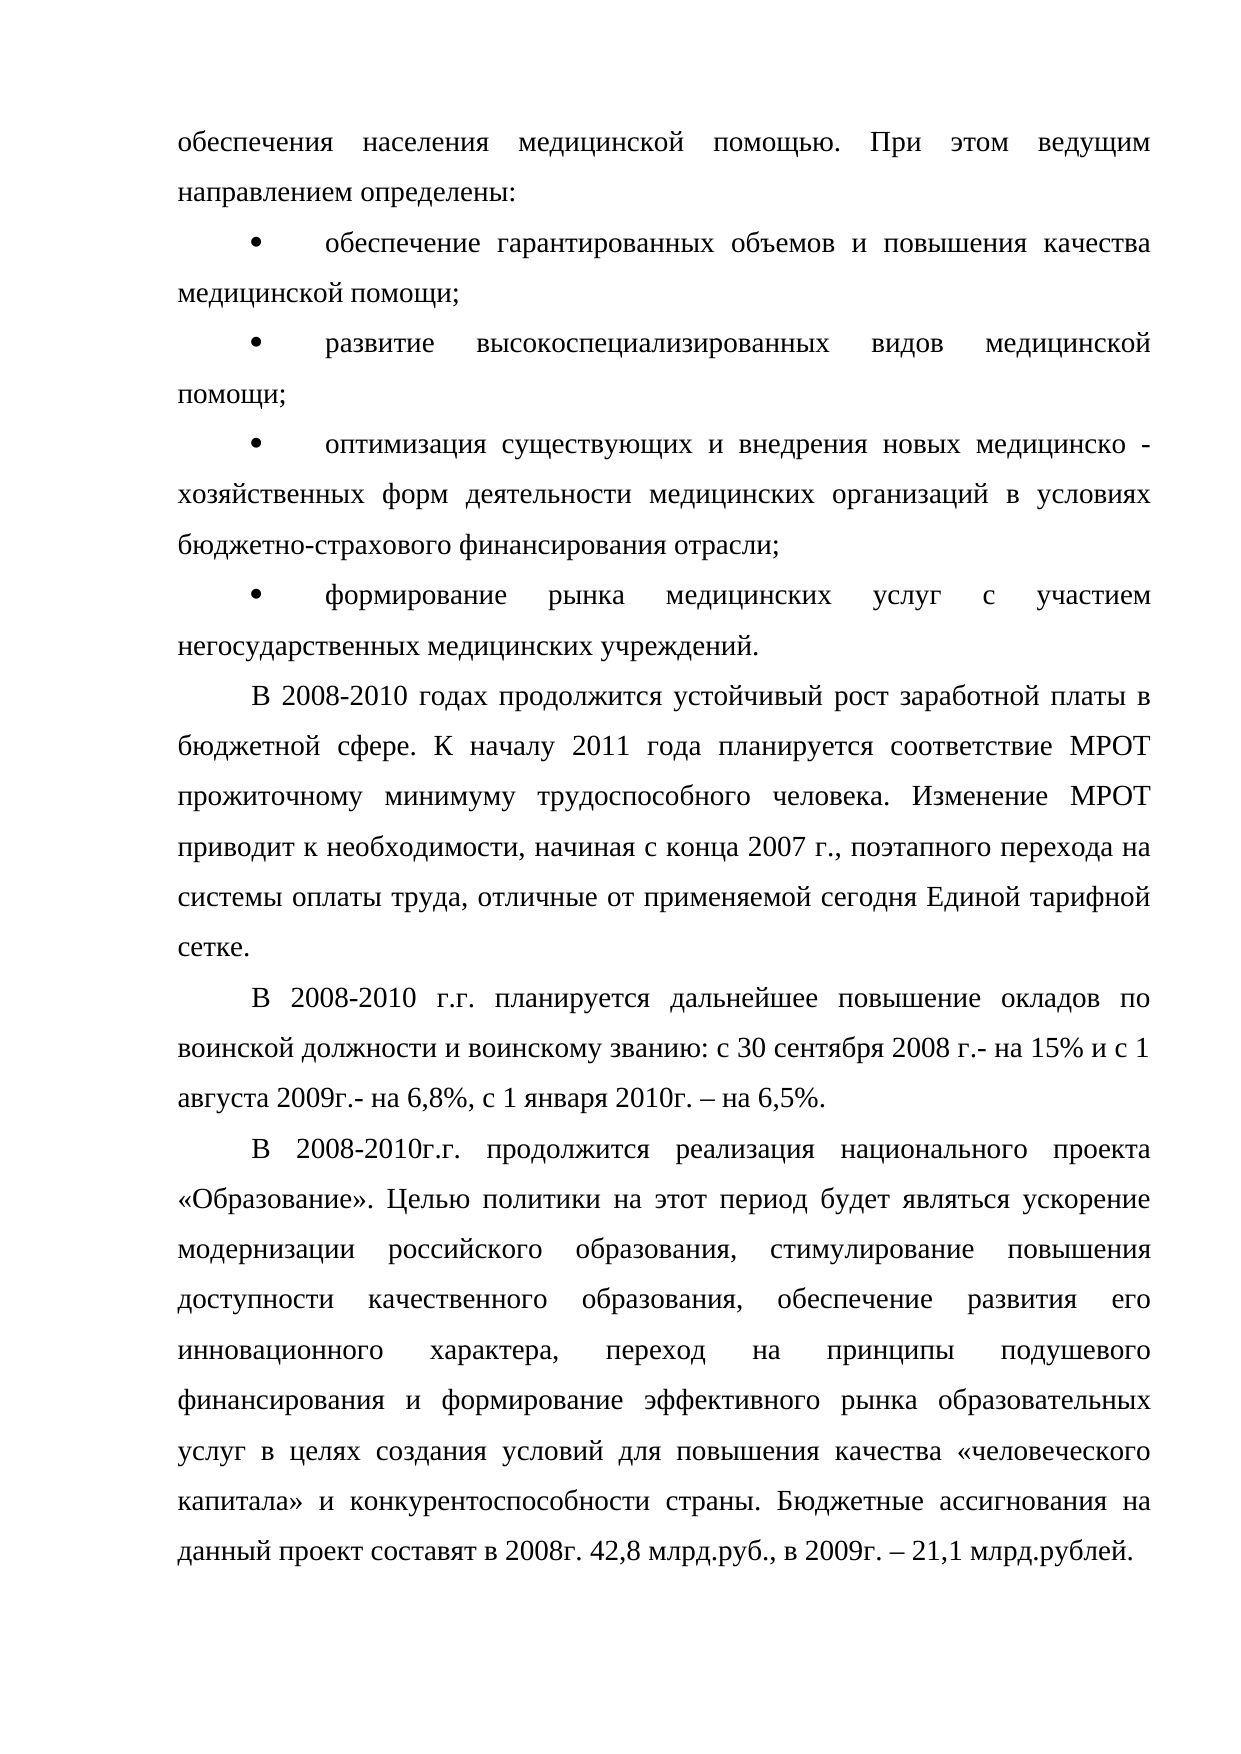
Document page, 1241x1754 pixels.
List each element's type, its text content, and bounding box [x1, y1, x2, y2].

list развитие высокоспециализированных видов медицинской помощи; [177, 325, 1152, 409]
list обеспечение гарантированных объемов и повышения качества медицинской помощи; [177, 225, 1152, 309]
text В 2008-2010 годах продолжится устойчивый рост заработной платы в бюджетной сфере. К началу 2011 года планируется соответствие МРОТ прожиточному минимуму трудоспособного человека. Изменение МРОТ приводит к необходимости, начиная с конца 2007 г., поэтапного перехода на системы оплаты труда, отличные от применяемой сегодня Единой тарифной сетке. [177, 678, 1152, 963]
list формирование рынка медицинских услуг с участием негосударственных медицинских учреждений. [177, 577, 1152, 661]
text В 2008-2010г.г. продолжится реализация национального проекта «Образование». Целью политики на этот период будет являться ускорение модернизации российского образования, стимулирование повышения доступности качественного образования, обеспечение развития его инновационного характера, переход на принципы подушевого финансирования и формирование эффективного рынка образовательных услуг в целях создания условий для повышения качества «человеческого капитала» и конкурентоспособности страны. Бюджетные ассигнования на данный проект составят в 2008г. 42,8 млрд.руб., в 2009г. – 21,1 млрд.рублей. [177, 1131, 1152, 1567]
list оптимизация существующих и внедрения новых медицинско - хозяйственных форм деятельности медицинских организаций в условиях бюджетно-страхового финансирования отрасли; [177, 426, 1152, 560]
text В 2008-2010 г.г. планируется дальнейшее повышение окладов по воинской должности и воинскому званию: с 30 сентября 2008 г.- на 15% и с 1 августа 2009г.- на 6,8%, с 1 января 2010г. – на 6,5%. [177, 980, 1152, 1114]
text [177, 124, 1152, 208]
